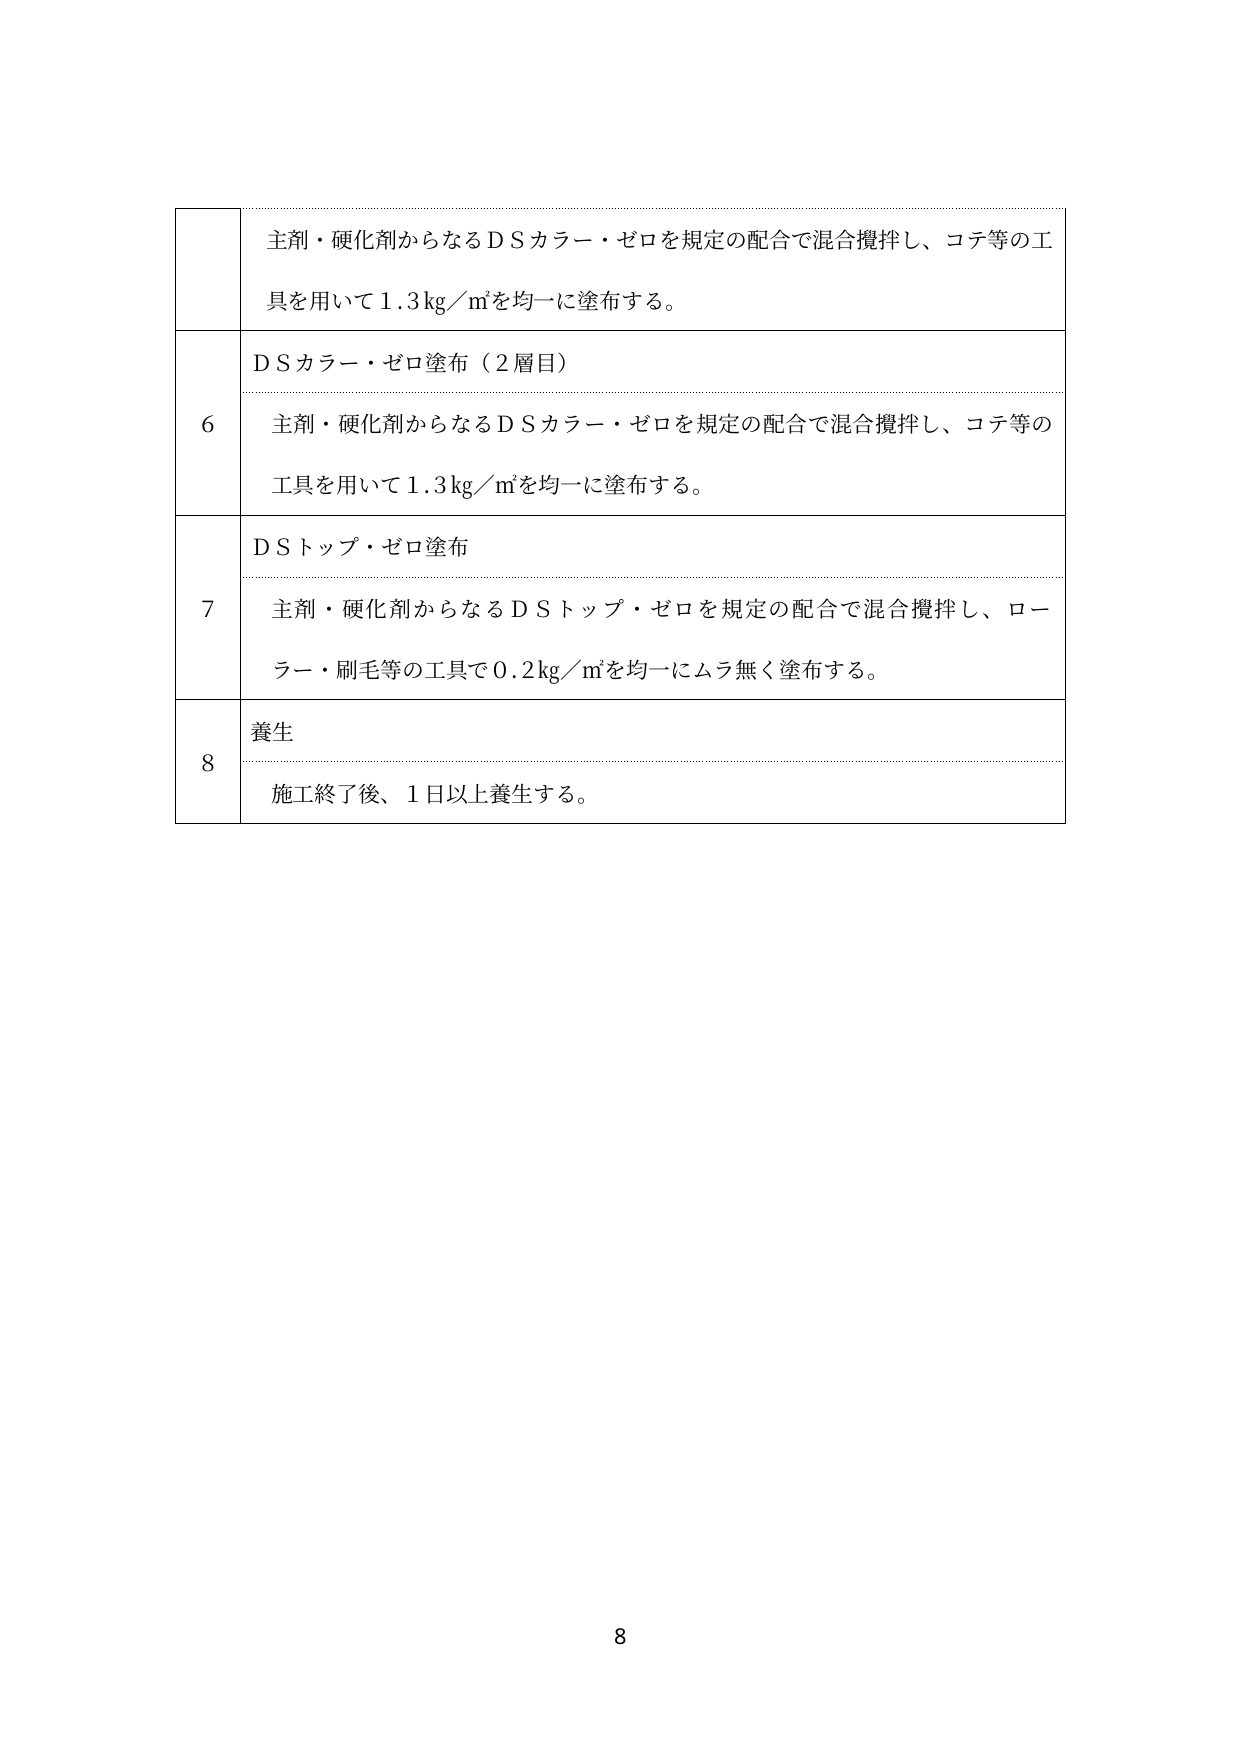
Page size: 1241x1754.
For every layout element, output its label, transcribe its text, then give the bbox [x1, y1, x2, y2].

table_cell 主剤・硬化剤からなるＤＳトップ・ゼロを規定の配合で混合攪拌し、ローラー・刷毛等の工具で０.２㎏／㎡を均一にムラ無く塗布する。 [241, 577, 1065, 699]
table_cell 主剤・硬化剤からなるＤＳカラー・ゼロを規定の配合で混合攪拌し、コテ等の工具を用いて１.３㎏／㎡を均一に塗布する。 [241, 392, 1065, 515]
table_cell ５ [176, 209, 240, 330]
table_cell ６ [176, 331, 240, 515]
table_cell 主剤・硬化剤からなるＤＳカラー・ゼロを規定の配合で混合攪拌し、コテ等の工具を用いて１.３㎏／㎡を均一に塗布する。 [241, 208, 1065, 330]
table_cell ７ [176, 516, 240, 699]
table_cell ＤＳカラー・ゼロ塗布（２層目） [241, 331, 1065, 392]
table_cell ８ [176, 700, 240, 823]
table_cell ＤＳトップ・ゼロ塗布 [241, 516, 1065, 577]
table_cell 養生 [241, 700, 1065, 761]
table_cell 施工終了後、１日以上養生する。 [241, 761, 1065, 823]
